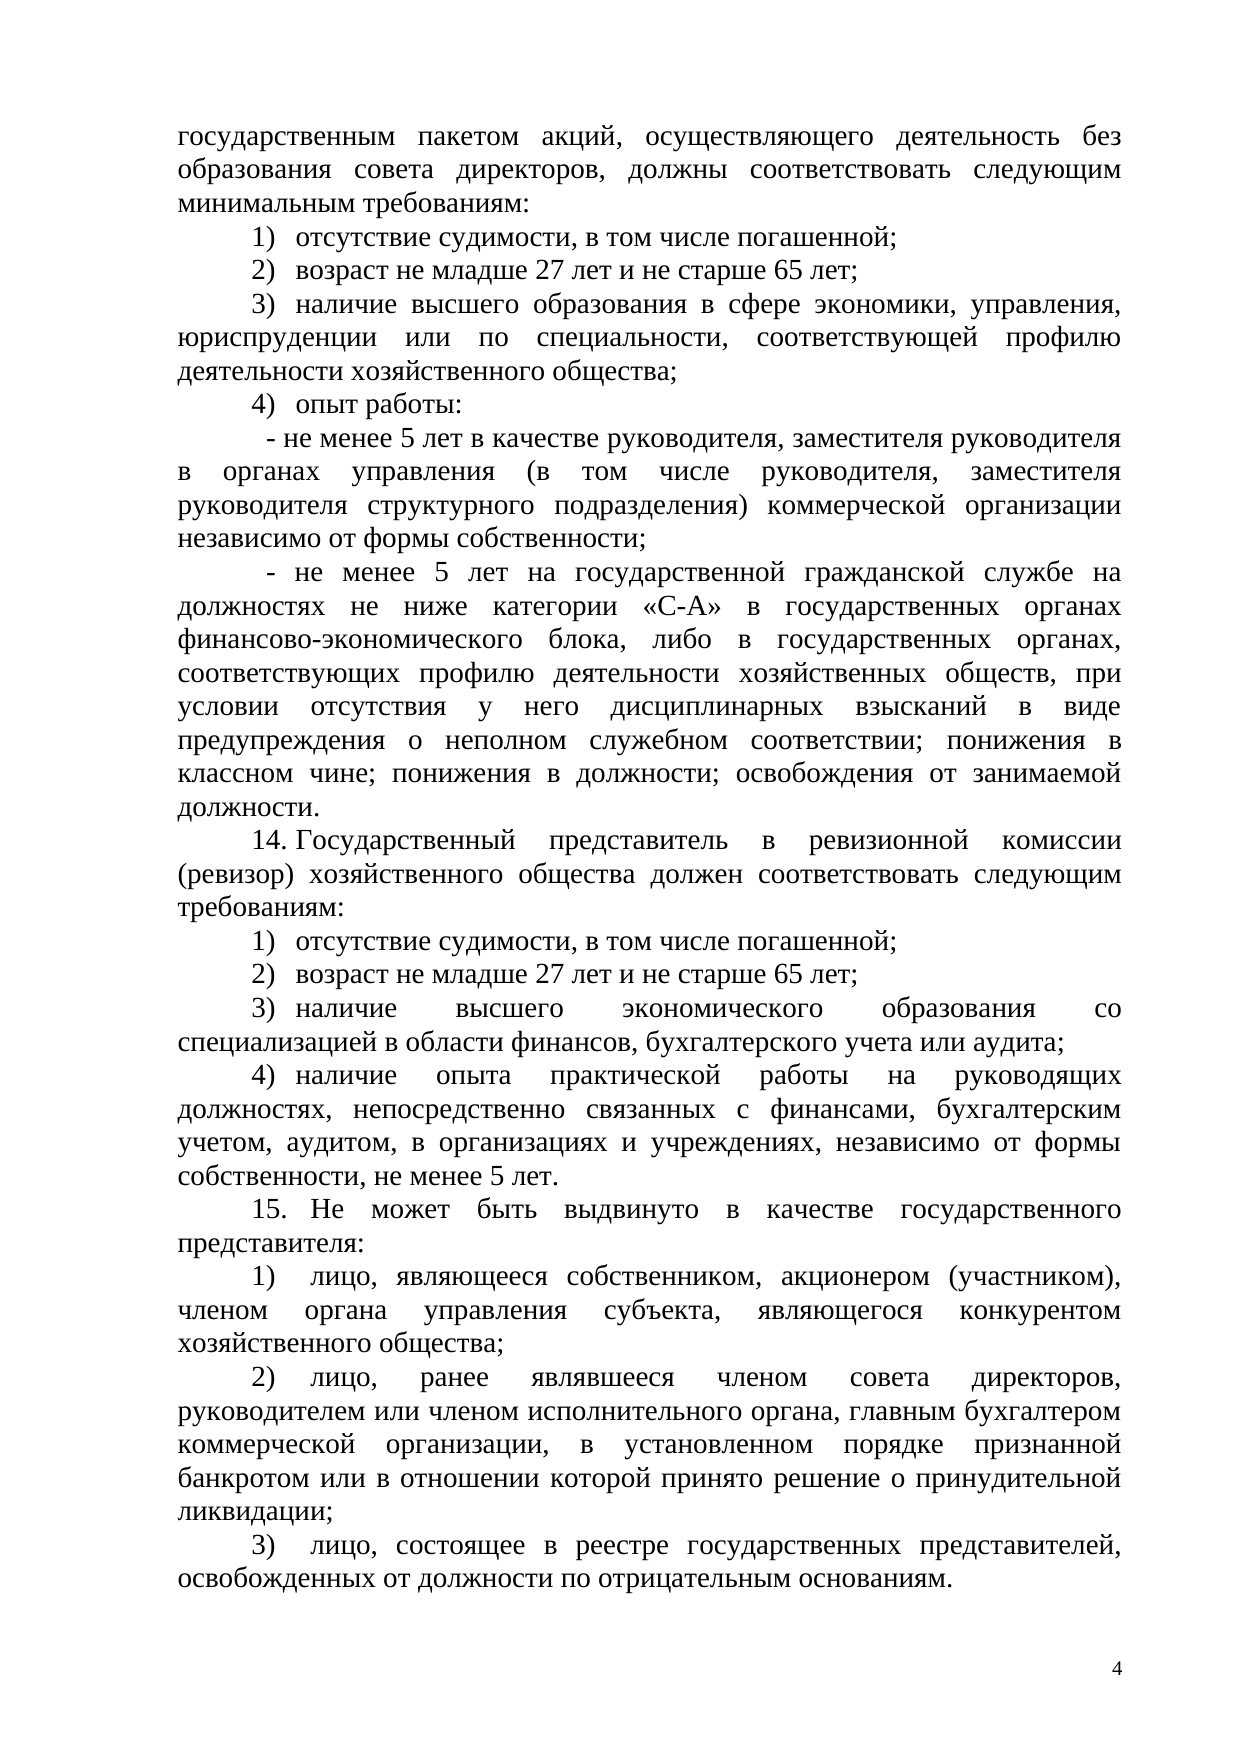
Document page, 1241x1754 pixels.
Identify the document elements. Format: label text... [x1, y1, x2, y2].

list возраст не младше 27 лет и не старше 65 лет; [177, 252, 1122, 286]
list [177, 118, 1122, 219]
list лицо, являющееся собственником, акционером (участником), членом органа управления субъекта, являющегося конкурентом хозяйственного общества; [177, 1258, 1122, 1359]
text - не менее 5 лет на государственной гражданской службе на должностях не ниже категории «С-А» в государственных органах финансово-экономического блока, либо в государственных органах, соответствующих профилю деятельности хозяйственных обществ, при условии отсутствия у него дисциплинарных взысканий в виде предупреждения о неполном служебном соответствии; понижения в классном чине; понижения в должности; освобождения от занимаемой должности. [177, 554, 1122, 822]
list опыт работы: [177, 386, 1122, 420]
list возраст не младше 27 лет и не старше 65 лет; [177, 957, 1122, 990]
list Не может быть выдвинуто в качестве государственного представителя: [177, 1191, 1122, 1258]
list наличие опыта практической работы на руководящих должностях, непосредственно связанных с финансами, бухгалтерским учетом, аудитом, в организациях и учреждениях, независимо от формы собственности, не менее 5 лет. [177, 1057, 1122, 1191]
list Государственный представитель в ревизионной комиссии (ревизор) хозяйственного общества должен соответствовать следующим требованиям: [177, 822, 1122, 923]
list наличие высшего экономического образования со специализацией в области финансов, бухгалтерского учета или аудита; [177, 990, 1122, 1057]
list лицо, состоящее в реестре государственных представителей, освобожденных от должности по отрицательным основаниям. [177, 1527, 1122, 1594]
list отсутствие судимости, в том числе погашенной; [177, 219, 1122, 252]
list отсутствие судимости, в том числе погашенной; [177, 923, 1122, 957]
text - не менее 5 лет в качестве руководителя, заместителя руководителя в органах управления (в том числе руководителя, заместителя руководителя структурного подразделения) коммерческой организации независимо от формы собственности; [177, 420, 1122, 554]
list наличие высшего образования в сфере экономики, управления, юриспруденции или по специальности, соответствующей профилю деятельности хозяйственного общества; [177, 286, 1122, 386]
list лицо, ранее являвшееся членом совета директоров, руководителем или членом исполнительного органа, главным бухгалтером коммерческой организации, в установленном порядке признанной банкротом или в отношении которой принято решение о принудительной ликвидации; [177, 1359, 1122, 1527]
